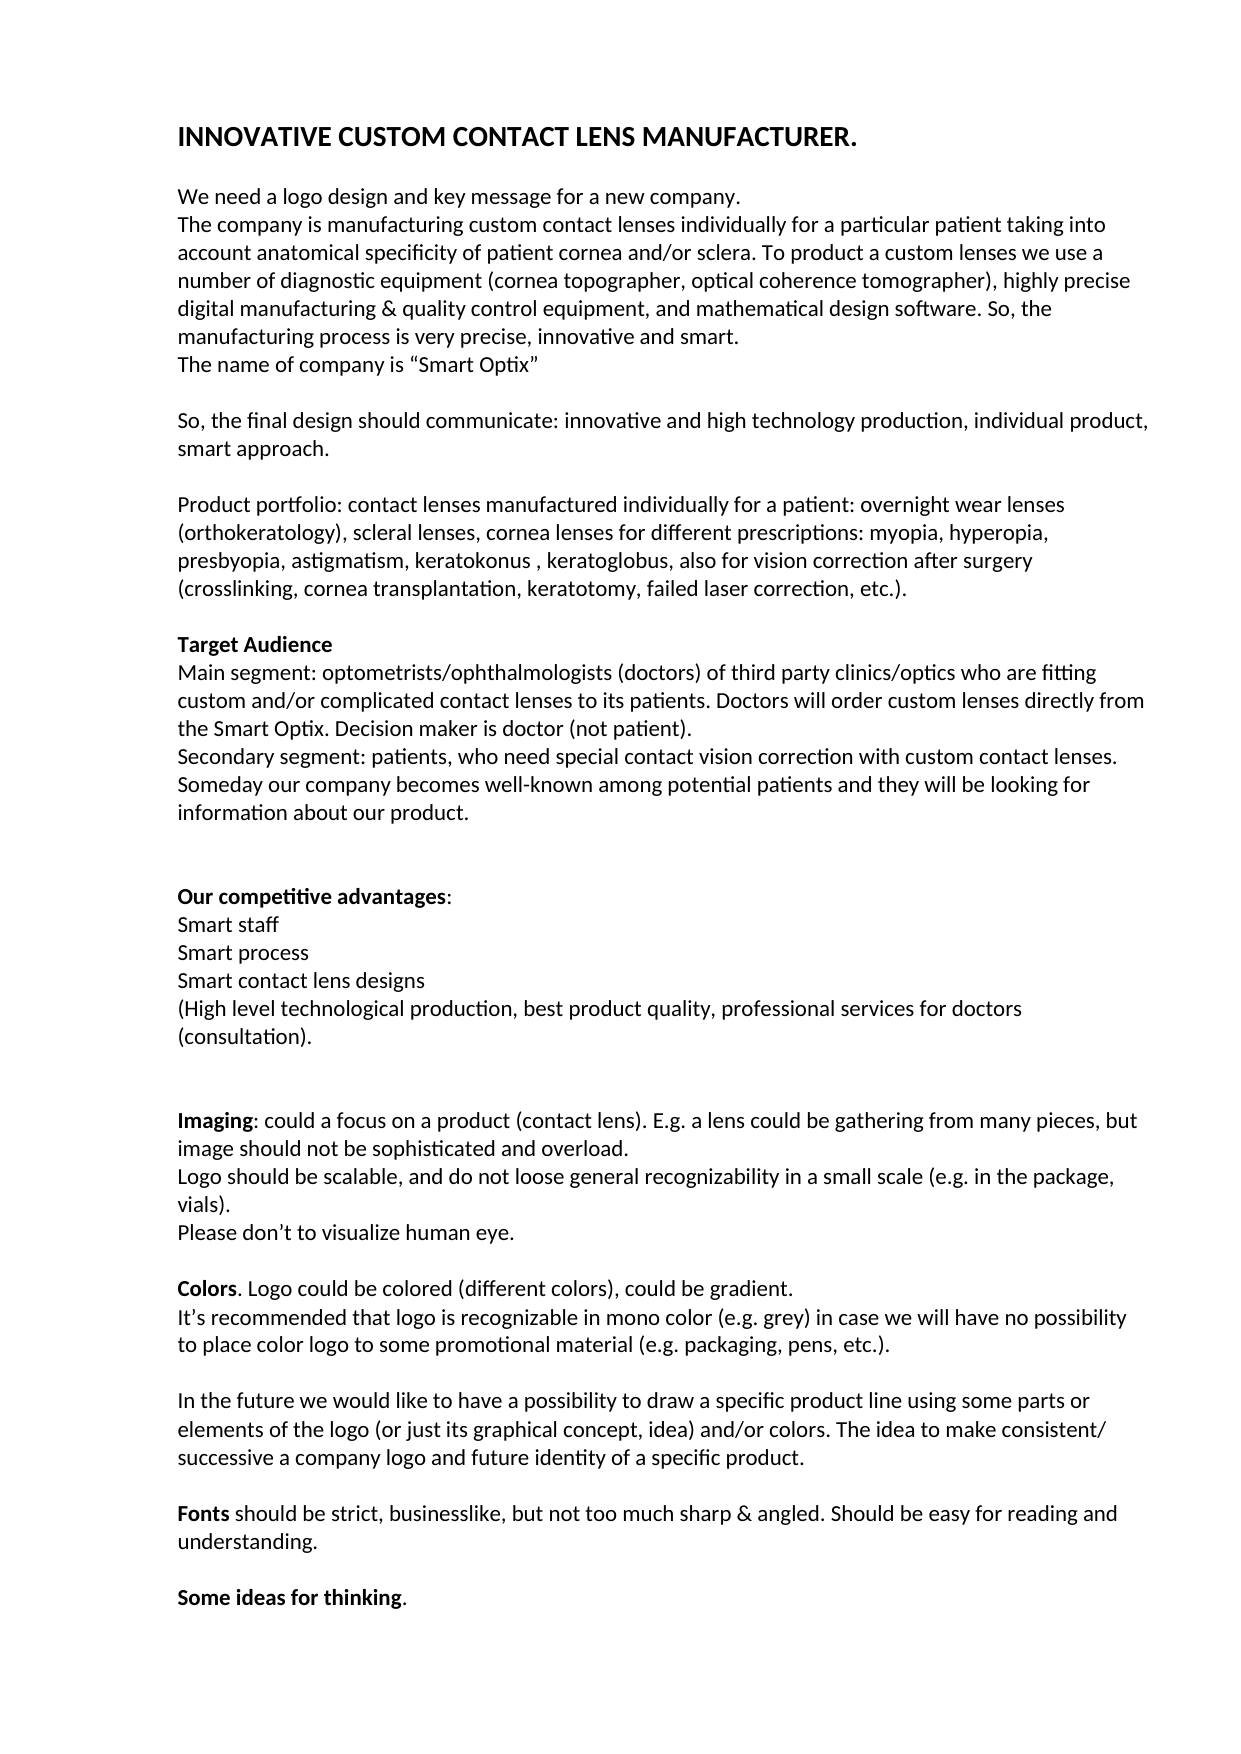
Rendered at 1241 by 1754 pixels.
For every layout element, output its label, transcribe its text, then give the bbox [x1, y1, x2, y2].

text Colors. Logo could be colored (different colors), could be gradient. [177, 1274, 1152, 1303]
text Main segment: optometrists/ophthalmologists (doctors) of third party clinics/optics who are fitting custom and/or complicated contact lenses to its patients. Doctors will order custom lenses directly from the Smart Optix. Decision maker is doctor (not patient). [177, 658, 1152, 742]
text Some ideas for thinking. [177, 1583, 1152, 1611]
text Smart staff [177, 910, 1152, 938]
text In the future we would like to have a possibility to draw a specific product line using some parts or elements of the logo (or just its graphical concept, idea) and/or colors. The idea to make consistent/ successive a company logo and future identity of a specific product. [177, 1387, 1152, 1471]
text (High level technological production, best product quality, professional services for doctors (consultation). [177, 994, 1152, 1050]
text Our competitive advantages: [177, 882, 1152, 910]
text We need a logo design and key message for a new company. [177, 182, 1152, 210]
text So, the final design should communicate: innovative and high technology production, individual product, smart approach. [177, 406, 1152, 462]
text Smart process [177, 938, 1152, 966]
text Imaging: could a focus on a product (contact lens). E.g. a lens could be gathering from many pieces, but image should not be sophisticated and overload. [177, 1106, 1152, 1162]
text Target Audience [177, 630, 1152, 658]
text Product portfolio: contact lenses manufactured individually for a patient: overnight wear lenses (orthokeratology), scleral lenses, cornea lenses for different prescriptions: myopia, hyperopia, presbyopia, astigmatism, keratokonus , keratoglobus, also for vision correction after surgery (crosslinking, cornea transplantation, keratotomy, failed laser correction, etc.). [177, 490, 1152, 602]
text The name of company is “Smart Optix” [177, 350, 1152, 378]
text Fonts should be strict, businesslike, but not too much sharp & angled. Should be easy for reading and understanding. [177, 1499, 1152, 1555]
text INNOVATIVE CUSTOM CONTACT LENS MANUFACTURER. [177, 118, 1152, 154]
text Logo should be scalable, and do not loose general recognizability in a small scale (e.g. in the package, vials). [177, 1162, 1152, 1218]
text Smart contact lens designs [177, 966, 1152, 994]
text The company is manufacturing custom contact lenses individually for a particular patient taking into account anatomical specificity of patient cornea and/or sclera. To product a custom lenses we use a number of diagnostic equipment (cornea topographer, optical coherence tomographer), highly precise digital manufacturing & quality control equipment, and mathematical design software. So, the manufacturing process is very precise, innovative and smart. [177, 210, 1152, 350]
text It’s recommended that logo is recognizable in mono color (e.g. grey) in case we will have no possibility to place color logo to some promotional material (e.g. packaging, pens, etc.). [177, 1303, 1152, 1359]
text Please don’t to visualize human eye. [177, 1218, 1152, 1247]
text Secondary segment: patients, who need special contact vision correction with custom contact lenses. Someday our company becomes well-known among potential patients and they will be looking for information about our product. [177, 742, 1152, 826]
